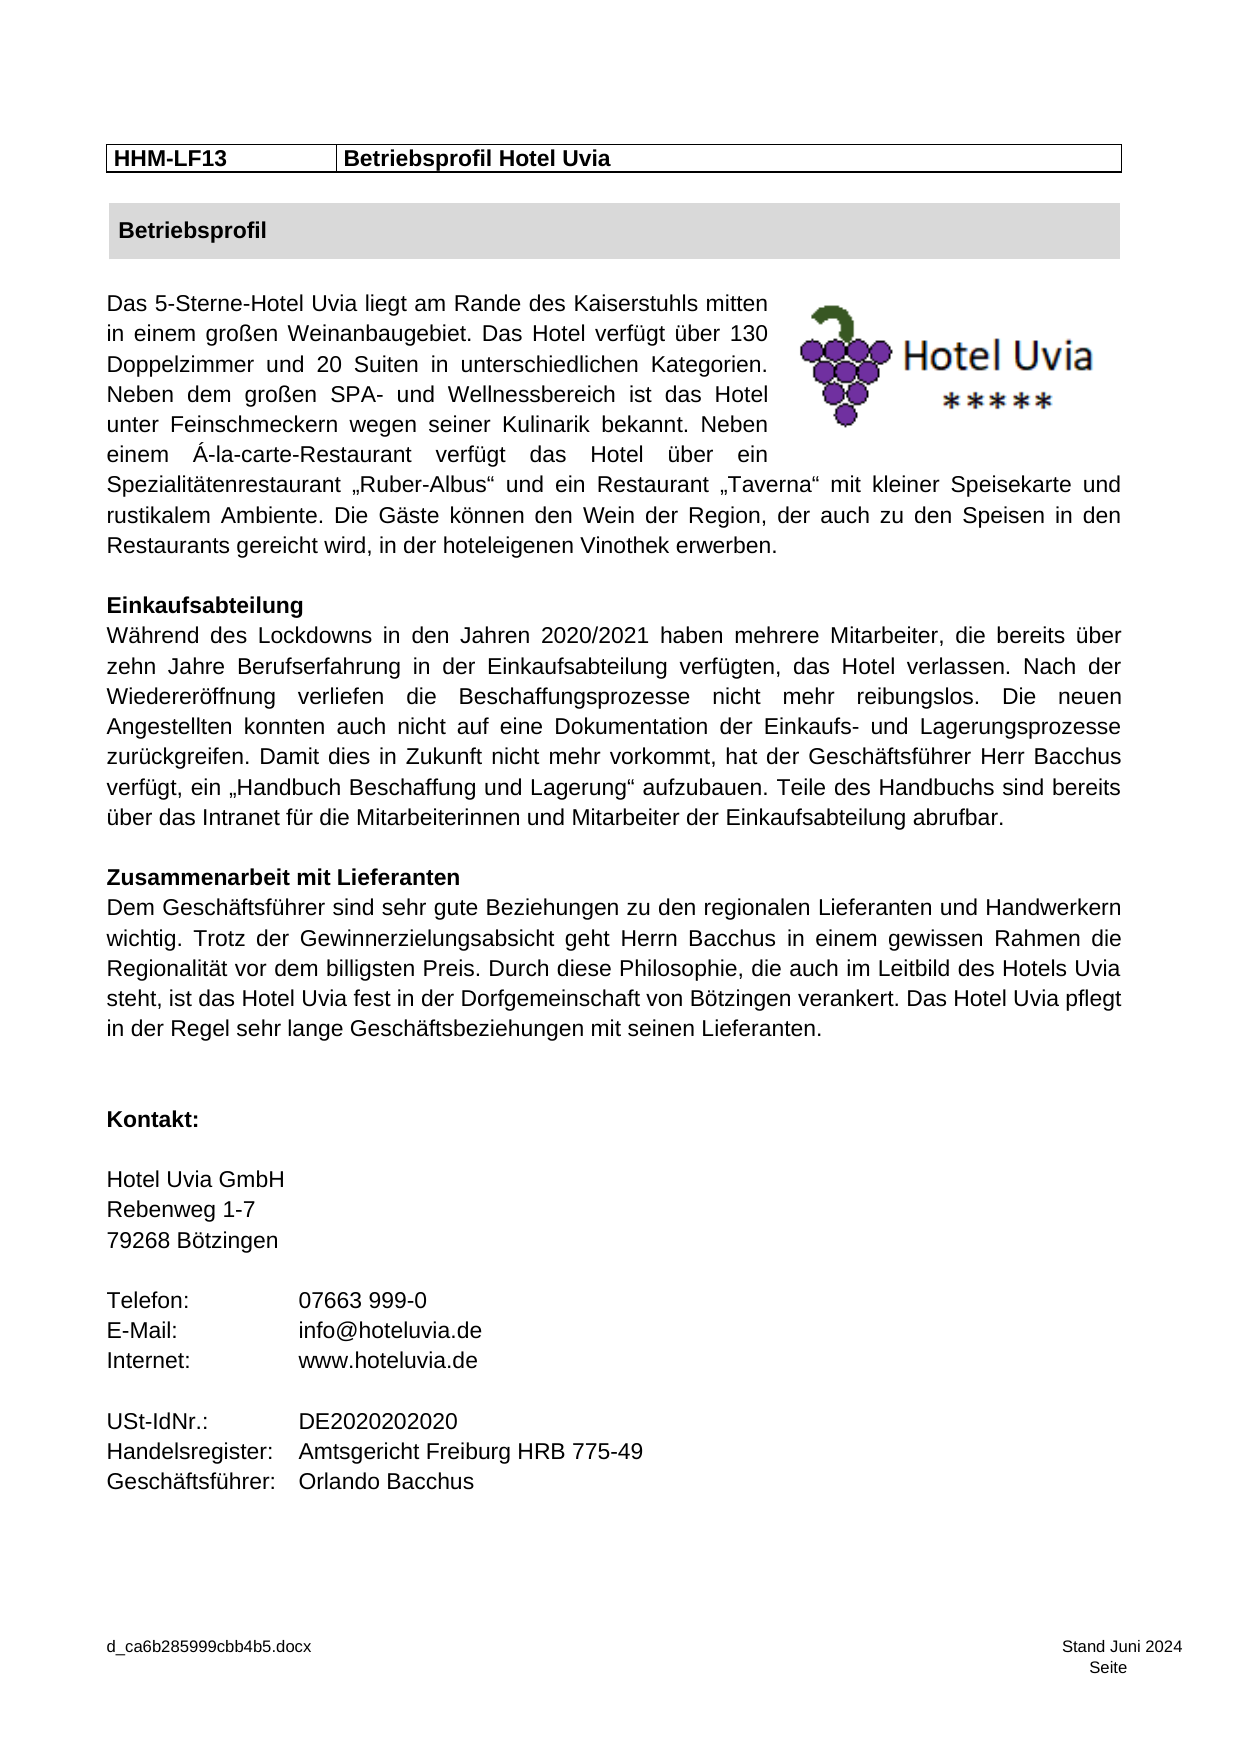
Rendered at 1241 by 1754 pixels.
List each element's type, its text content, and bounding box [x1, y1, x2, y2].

text E-Mail: info@hoteluvia.de [106, 1317, 1122, 1344]
text Internet: www.hoteluvia.de [106, 1347, 1122, 1374]
text Betriebsprofil [110, 204, 1119, 258]
text 79268 Bötzingen [106, 1227, 1122, 1253]
table_header HHM-LF13 [107, 145, 336, 171]
picture [786, 298, 1119, 458]
text Kontakt: [106, 1106, 1122, 1132]
text Einkaufsabteilung [106, 592, 1122, 619]
table_header Betriebsprofil Hotel Uvia [337, 145, 1121, 171]
text Zusammenarbeit mit Lieferanten [106, 864, 1122, 891]
text Rebenweg 1-7 [106, 1196, 1122, 1223]
text Telefon: 07663 999-0 [106, 1287, 1122, 1313]
text Handelsregister: Amtsgericht Freiburg HRB 775-49 [106, 1438, 1122, 1464]
text Geschäftsführer: Orlando Bacchus [106, 1468, 1122, 1495]
text Während des Lockdowns in den Jahren 2020/2021 haben mehrere Mitarbeiter, die bereits über zehn Jahre Berufserfahrung in der Einkaufsabteilung verfügten, das Hotel verlassen. Nach der Wiedereröffnung verliefen die Beschaffungsprozesse nicht mehr reibungslos. Die neuen Angestellten konnten auch nicht auf eine Dokumentation der Einkaufs- und Lagerungsprozesse zurückgreifen. Damit dies in Zukunft nicht mehr vorkommt, hat der Geschäftsführer Herr Bacchus verfügt, ein „Handbuch Beschaffung und Lagerung“ aufzubauen. Teile des Handbuchs sind bereits über das Intranet für die Mitarbeiterinnen und Mitarbeiter der Einkaufsabteilung abrufbar. [106, 622, 1122, 830]
text Hotel Uvia GmbH [106, 1166, 1122, 1193]
text USt-IdNr.: DE2020202020 [106, 1408, 1122, 1434]
text Das 5-Sterne-Hotel Uvia liegt am Rande des Kaiserstuhls mitten in einem großen Weinanbaugebiet. Das Hotel verfügt über 130 Doppelzimmer und 20 Suiten in unterschiedlichen Kategorien. Neben dem großen SPA- und Wellnessbereich ist das Hotel unter Feinschmeckern wegen seiner Kulinarik bekannt. Neben einem Á-la-carte-Restaurant verfügt das Hotel über ein Spezialitätenrestaurant „Ruber-Albus“ und ein Restaurant „Taverna“ mit kleiner Speisekarte und rustikalem Ambiente. Die Gäste können den Wein der Region, der auch zu den Speisen in den Restaurants gereicht wird, in der hoteleigenen Vinothek erwerben. [106, 290, 1122, 558]
text Dem Geschäftsführer sind sehr gute Beziehungen zu den regionalen Lieferanten und Handwerkern wichtig. Trotz der Gewinnerzielungsabsicht geht Herrn Bacchus in einem gewissen Rahmen die Regionalität vor dem billigsten Preis. Durch diese Philosophie, die auch im Leitbild des Hotels Uvia steht, ist das Hotel Uvia fest in der Dorfgemeinschaft von Bötzingen verankert. Das Hotel Uvia pflegt in der Regel sehr lange Geschäftsbeziehungen mit seinen Lieferanten. [106, 894, 1122, 1042]
